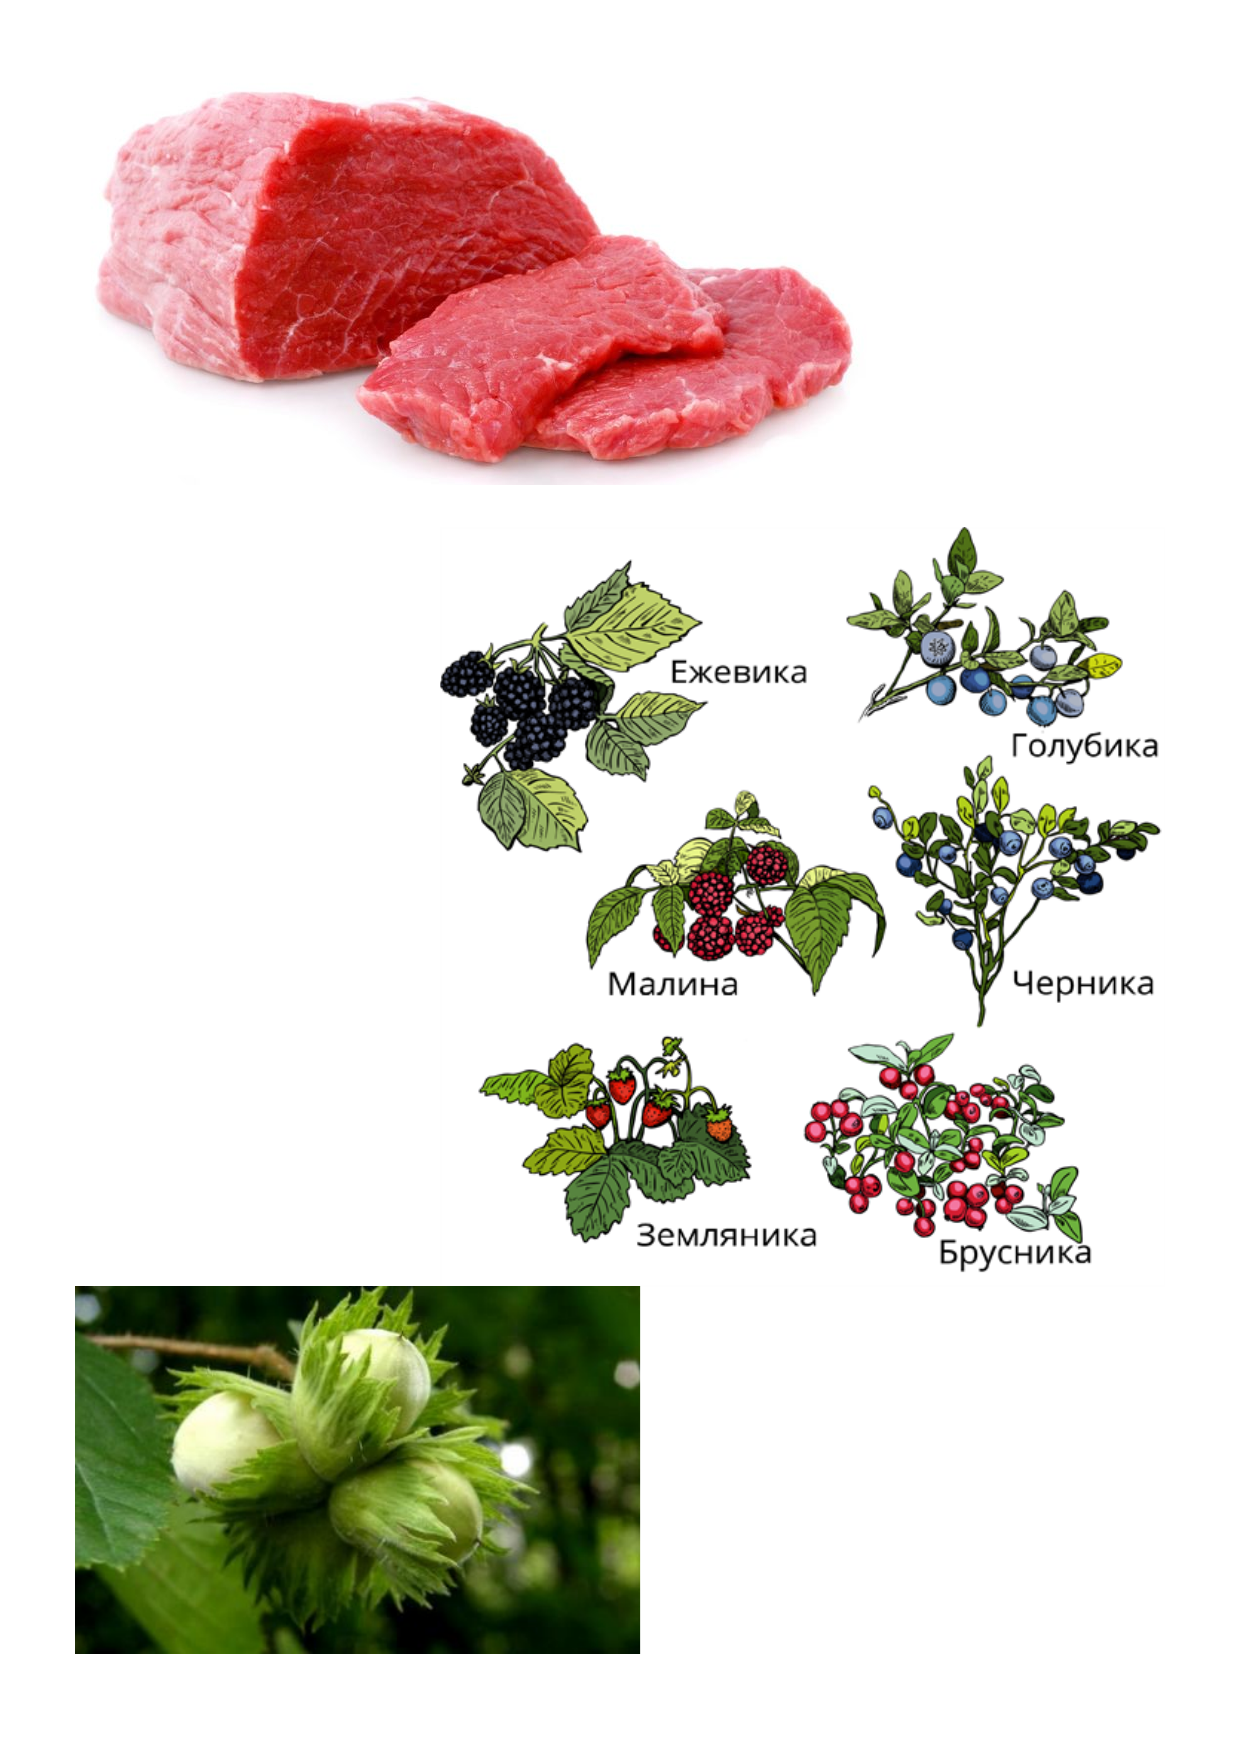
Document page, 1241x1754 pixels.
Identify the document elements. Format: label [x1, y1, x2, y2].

picture [75, 527, 1166, 1654]
picture [75, 75, 875, 485]
